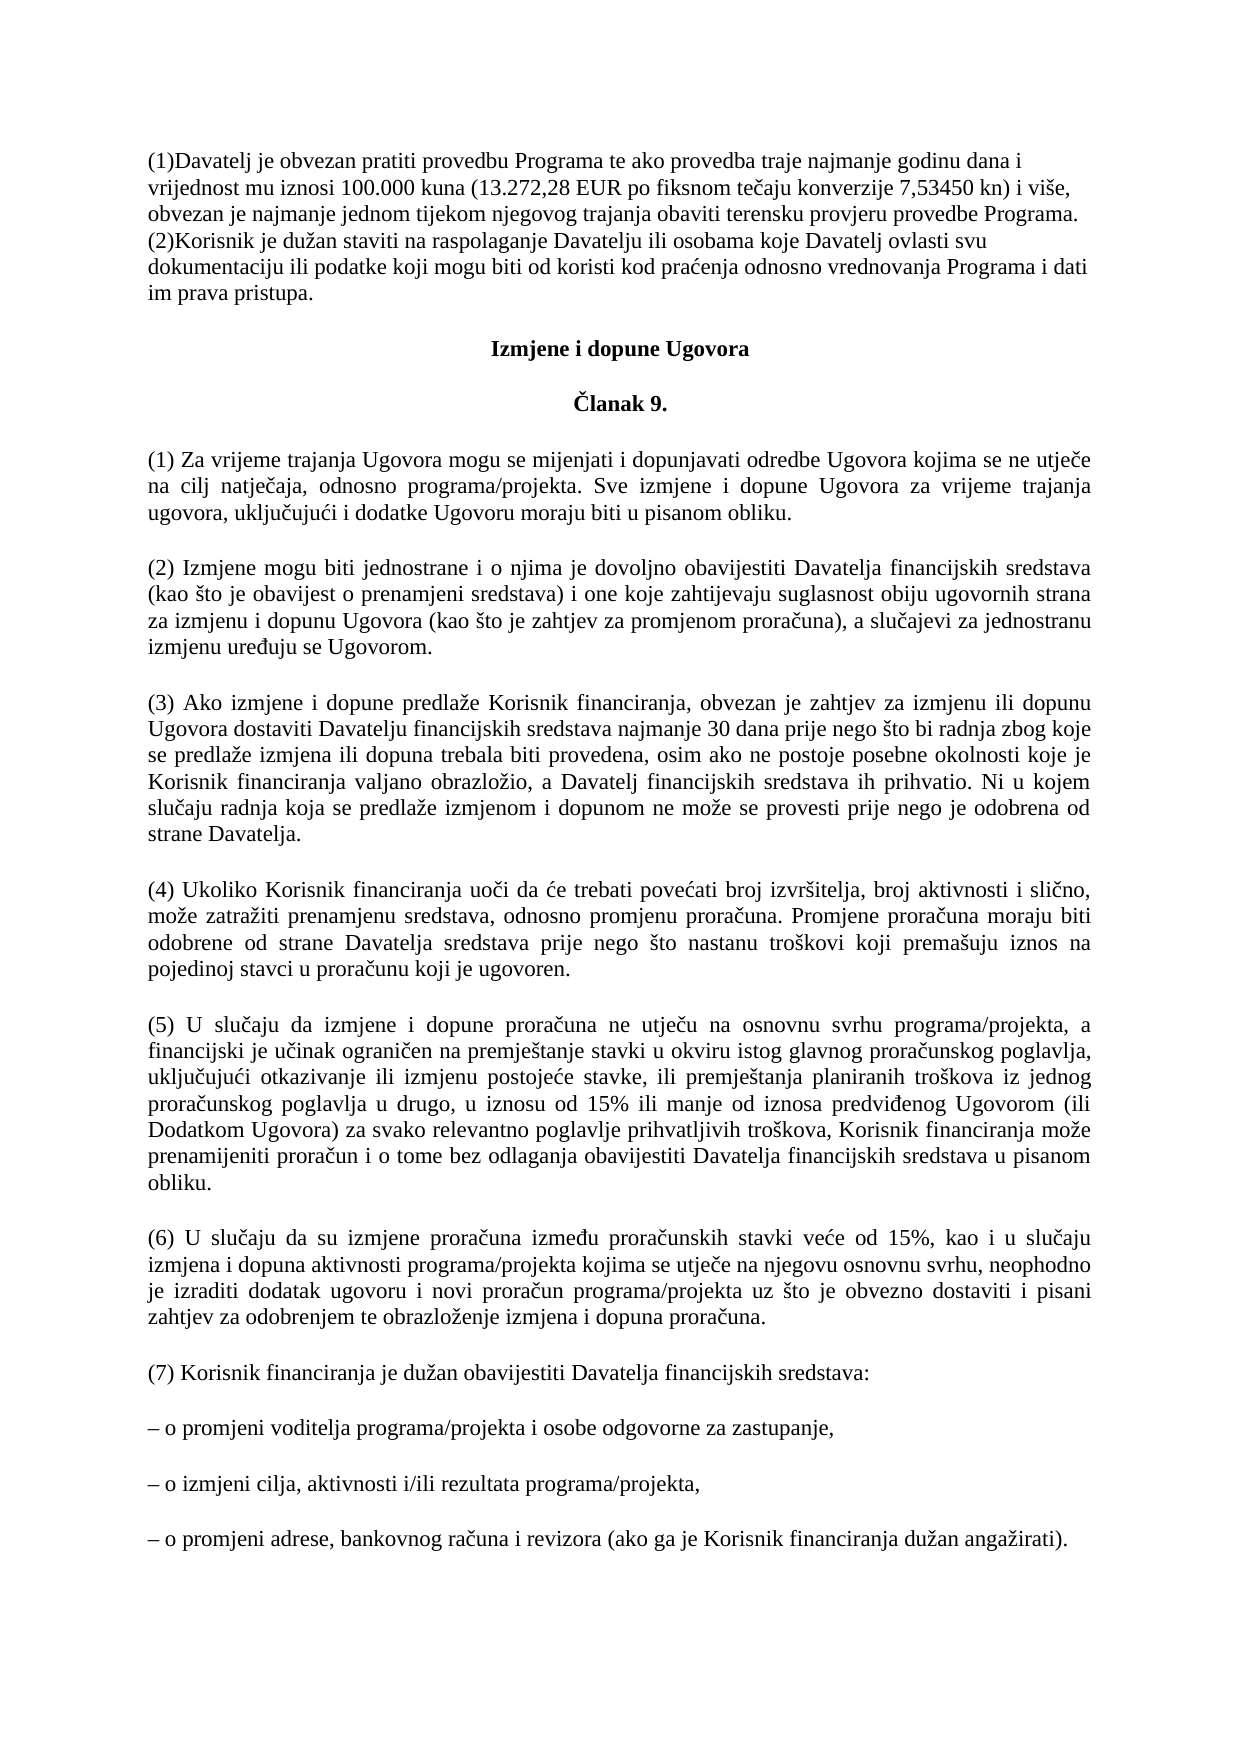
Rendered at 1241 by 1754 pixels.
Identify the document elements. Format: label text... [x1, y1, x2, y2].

text – o promjeni voditelja programa/projekta i osobe odgovorne za zastupanje, [148, 1414, 1093, 1441]
text – o izmjeni cilja, aktivnosti i/ili rezultata programa/projekta, [148, 1470, 1093, 1496]
text (4) Ukoliko Korisnik financiranja uoči da će trebati povećati broj izvršitelja, broj aktivnosti i slično, može zatražiti prenamjenu sredstava, odnosno promjenu proračuna. Promjene proračuna moraju biti odobrene od strane Davatelja sredstava prije nego što nastanu troškovi koji premašuju iznos na pojedinoj stavci u proračunu koji je ugovoren. [148, 876, 1093, 981]
text – o promjeni adrese, bankovnog računa i revizora (ako ga je Korisnik financiranja dužan angažirati). [148, 1525, 1093, 1552]
text Izmjene i dopune Ugovora [148, 335, 1093, 361]
text (5) U slučaju da izmjene i dopune proračuna ne utječu na osnovnu svrhu programa/projekta, a financijski je učinak ograničen na premještanje stavki u okviru istog glavnog proračunskog poglavlja, uključujući otkazivanje ili izmjenu postojeće stavke, ili premještanja planiranih troškova iz jednog proračunskog poglavlja u drugo, u iznosu od 15% ili manje od iznosa predviđenog Ugovorom (ili Dodatkom Ugovora) za svako relevantno poglavlje prihvatljivih troškova, Korisnik financiranja može prenamijeniti proračun i o tome bez odlaganja obavijestiti Davatelja financijskih sredstava u pisanom obliku. [148, 1011, 1093, 1195]
text (3) Ako izmjene i dopune predlaže Korisnik financiranja, obvezan je zahtjev za izmjenu ili dopunu Ugovora dostaviti Davatelju financijskih sredstava najmanje 30 dana prije nego što bi radnja zbog koje se predlaže izmjena ili dopuna trebala biti provedena, osim ako ne postoje posebne okolnosti koje je Korisnik financiranja valjano obrazložio, a Davatelj financijskih sredstava ih prihvatio. Ni u kojem slučaju radnja koja se predlaže izmjenom i dopunom ne može se provesti prije nego je odobrena od strane Davatelja. [148, 689, 1093, 847]
text (2)Korisnik je dužan staviti na raspolaganje Davatelju ili osobama koje Davatelj ovlasti svu dokumentaciju ili podatke koji mogu biti od koristi kod praćenja odnosno vrednovanja Programa i dati im prava pristupa. [148, 227, 1093, 306]
text (1) Za vrijeme trajanja Ugovora mogu se mijenjati i dopunjavati odredbe Ugovora kojima se ne utječe na cilj natječaja, odnosno programa/projekta. Sve izmjene i dopune Ugovora za vrijeme trajanja ugovora, uključujući i dodatke Ugovoru moraju biti u pisanom obliku. [148, 446, 1093, 525]
text (1)Davatelj je obvezan pratiti provedbu Programa te ako provedba traje najmanje godinu dana i vrijednost mu iznosi 100.000 kuna (13.272,28 EUR po fiksnom tečaju konverzije 7,53450 kn) i više, obvezan je najmanje jednom tijekom njegovog trajanja obaviti terensku provjeru provedbe Programa. [148, 148, 1093, 227]
text (6) U slučaju da su izmjene proračuna između proračunskih stavki veće od 15%, kao i u slučaju izmjena i dopuna aktivnosti programa/projekta kojima se utječe na njegovu osnovnu svrhu, neophodno je izraditi dodatak ugovoru i novi proračun programa/projekta uz što je obvezno dostaviti i pisani zahtjev za odobrenjem te obrazloženje izmjena i dopuna proračuna. [148, 1224, 1093, 1330]
text Članak 9. [148, 390, 1093, 417]
text (2) Izmjene mogu biti jednostrane i o njima je dovoljno obavijestiti Davatelja financijskih sredstava (kao što je obavijest o prenamjeni sredstava) i one koje zahtijevaju suglasnost obiju ugovornih strana za izmjenu i dopunu Ugovora (kao što je zahtjev za promjenom proračuna), a slučajevi za jednostranu izmjenu uređuju se Ugovorom. [148, 554, 1093, 659]
text (7) Korisnik financiranja je dužan obavijestiti Davatelja financijskih sredstava: [148, 1359, 1093, 1385]
